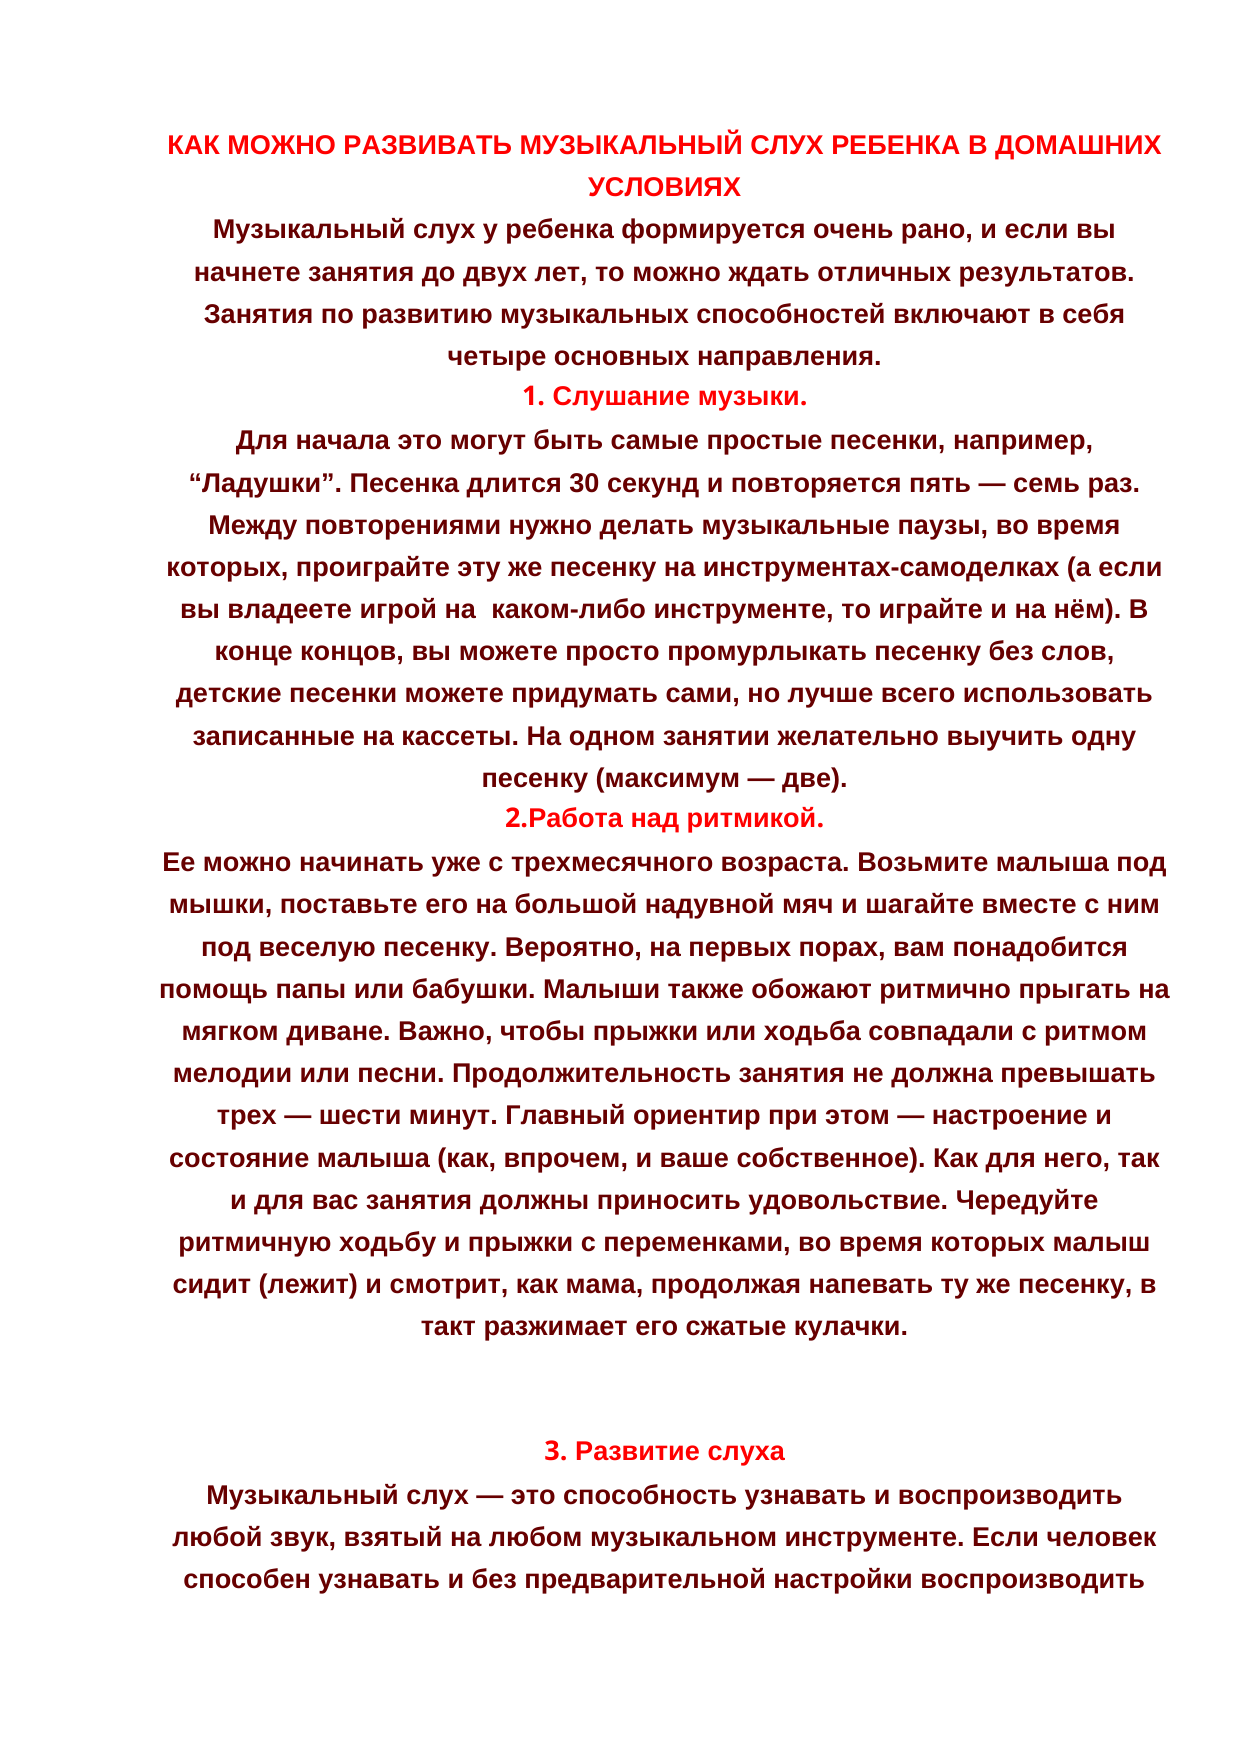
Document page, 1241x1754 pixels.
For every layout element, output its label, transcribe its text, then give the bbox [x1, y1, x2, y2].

text 2.Работа над ритмикой. [158, 793, 1170, 835]
text 3. Развитие слуха [158, 1426, 1170, 1468]
text Ее можно начинать уже с трехмесячного возраста. Возьмите малыша под мышки, поставьте его на большой надувной мяч и шагайте вместе с ним под веселую песенку. Вероятно, на первых порах, вам понадобится помощь папы или бабушки. Малыши также обожают ритмично прыгать на мягком диване. Важно, чтобы прыжки или ходьба совпадали с ритмом мелодии или песни. Продолжительность занятия не должна превышать трех — шести минут. Главный ориентир при этом — настроение и состояние малыша (как, впрочем, и ваше собственное). Как для него, так и для вас занятия должны приносить удовольствие. Чередуйте ритмичную ходьбу и прыжки с переменками, во время которых малыш сидит (лежит) и смотрит, как мама, продолжая напевать ту же песенку, в такт разжимает его сжатые кулачки. [158, 835, 1170, 1342]
text Занятия по развитию музыкальных способностей включают в себя четыре основных направления. 1. Слушание музыки. [158, 287, 1170, 413]
text КАК МОЖНО РАЗВИВАТЬ МУЗЫКАЛЬНЫЙ СЛУХ РЕБЕНКА В ДОМАШНИХ УСЛОВИЯХ [158, 118, 1170, 202]
text Музыкальный слух у ребенка формируется очень рано, и если вы начнете занятия до двух лет, то можно ждать отличных результатов. [158, 202, 1170, 287]
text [158, 1468, 1170, 1595]
text Для начала это могут быть самые простые песенки, например, “Ладушки”. Песенка длится 30 секунд и повторяется пять — семь раз. Между повторениями нужно делать музыкальные паузы, во время которых, проиграйте эту же песенку на инструментах-самоделках (а если вы владеете игрой на каком-либо инструменте, то играйте и на нём). В конце концов, вы можете просто промурлыкать песенку без слов, детские песенки можете придумать сами, но лучше всего использовать записанные на кассеты. На одном занятии желательно выучить одну песенку (максимум — две). [158, 413, 1170, 793]
